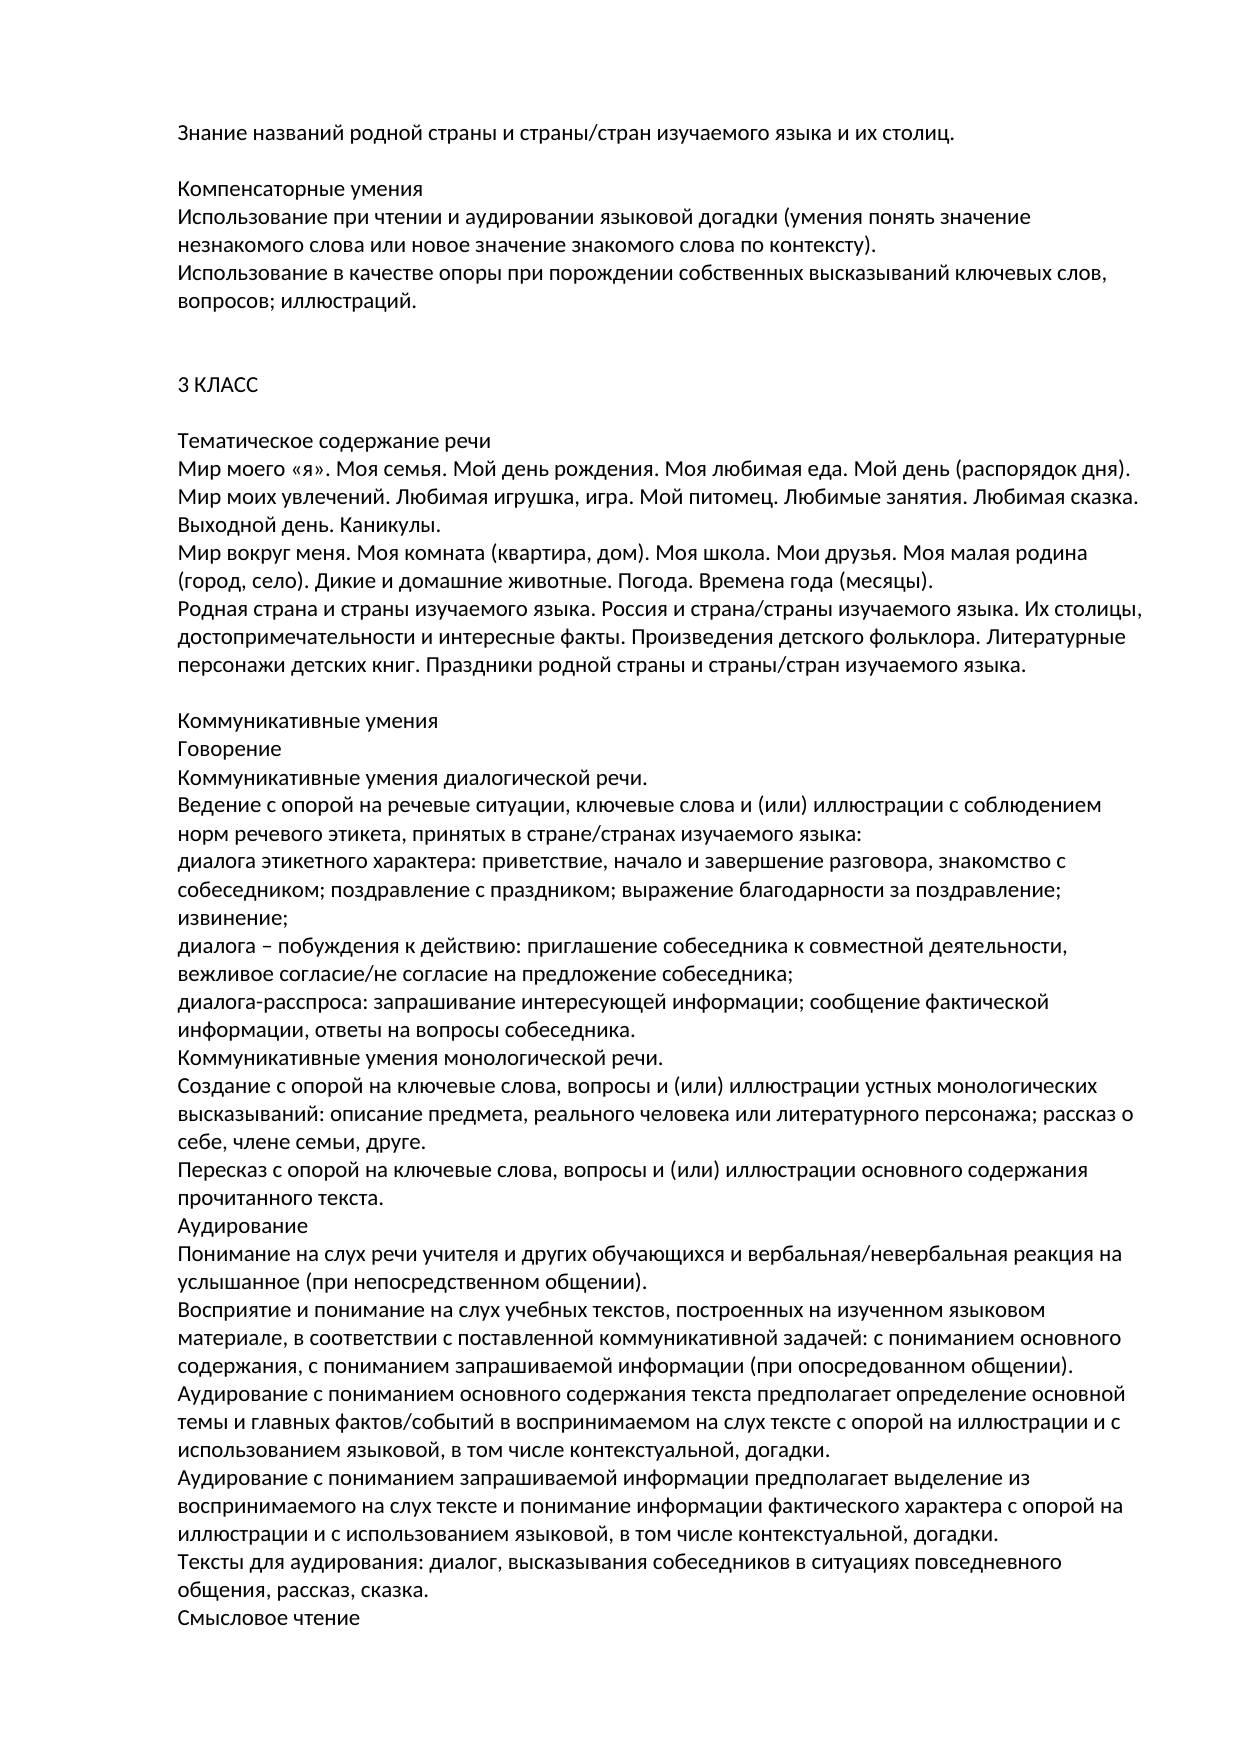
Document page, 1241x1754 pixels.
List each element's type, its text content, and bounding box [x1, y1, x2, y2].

text Говорение [177, 734, 1152, 763]
text Ведение с опорой на речевые ситуации, ключевые слова и (или) иллюстрации с соблюдением норм речевого этикета, принятых в стране/странах изучаемого языка: [177, 791, 1152, 847]
text Аудирование с пониманием запрашиваемой информации предполагает выделение из воспринимаемого на слух тексте и понимание информации фактического характера с опорой на иллюстрации и с использованием языковой, в том числе контекстуальной, догадки. [177, 1463, 1152, 1547]
text Восприятие и понимание на слух учебных текстов, построенных на изученном языковом материале, в соответствии с поставленной коммуникативной задачей: с пониманием основного содержания, с пониманием запрашиваемой информации (при опосредованном общении). [177, 1295, 1152, 1379]
text диалога – побуждения к действию: приглашение собеседника к совместной деятельности, вежливое согласие/не согласие на предложение собеседника; [177, 931, 1152, 987]
text Мир моих увлечений. Любимая игрушка, игра. Мой питомец. Любимые занятия. Любимая сказка. Выходной день. Каникулы. [177, 482, 1152, 538]
text диалога-расспроса: запрашивание интересующей информации; сообщение фактической информации, ответы на вопросы собеседника. [177, 987, 1152, 1043]
text Создание с опорой на ключевые слова, вопросы и (или) иллюстрации устных монологических высказываний: описание предмета, реального человека или литературного персонажа; рассказ о себе, члене семьи, друге. [177, 1071, 1152, 1155]
text Аудирование с пониманием основного содержания текста предполагает определение основной темы и главных фактов/событий в воспринимаемом на слух тексте с опорой на иллюстрации и с использованием языковой, в том числе контекстуальной, догадки. [177, 1379, 1152, 1463]
text Аудирование [177, 1211, 1152, 1239]
text Мир моего «я». Моя семья. Мой день рождения. Моя любимая еда. Мой день (распорядок дня). [177, 454, 1152, 482]
text Пересказ с опорой на ключевые слова, вопросы и (или) иллюстрации основного содержания прочитанного текста. [177, 1155, 1152, 1211]
text Тексты для аудирования: диалог, высказывания собеседников в ситуациях повседневного общения, рассказ, сказка. [177, 1547, 1152, 1603]
text Коммуникативные умения диалогической речи. [177, 763, 1152, 791]
text Компенсаторные умения [177, 174, 1152, 202]
text Смысловое чтение [177, 1603, 1152, 1631]
text 3 КЛАСС [177, 370, 1152, 398]
text Коммуникативные умения [177, 707, 1152, 734]
text Коммуникативные умения монологической речи. [177, 1043, 1152, 1071]
text Родная страна и страны изучаемого языка. Россия и страна/страны изучаемого языка. Их столицы, достопримечательности и интересные факты. Произведения детского фольклора. Литературные персонажи детских книг. Праздники родной страны и страны/стран изучаемого языка. [177, 594, 1152, 678]
text Использование при чтении и аудировании языковой догадки (умения понять значение незнакомого слова или новое значение знакомого слова по контексту). [177, 202, 1152, 258]
text Тематическое содержание речи [177, 426, 1152, 454]
text Знание названий родной страны и страны/стран изучаемого языка и их столиц. [177, 118, 1152, 146]
text Использование в качестве опоры при порождении собственных высказываний ключевых слов, вопросов; иллюстраций. [177, 258, 1152, 314]
text Мир вокруг меня. Моя комната (квартира, дом). Моя школа. Мои друзья. Моя малая родина (город, село). Дикие и домашние животные. Погода. Времена года (месяцы). [177, 538, 1152, 594]
text Понимание на слух речи учителя и других обучающихся и вербальная/невербальная реакция на услышанное (при непосредственном общении). [177, 1239, 1152, 1295]
text диалога этикетного характера: приветствие, начало и завершение разговора, знакомство с собеседником; поздравление с праздником; выражение благодарности за поздравление; извинение; [177, 847, 1152, 931]
